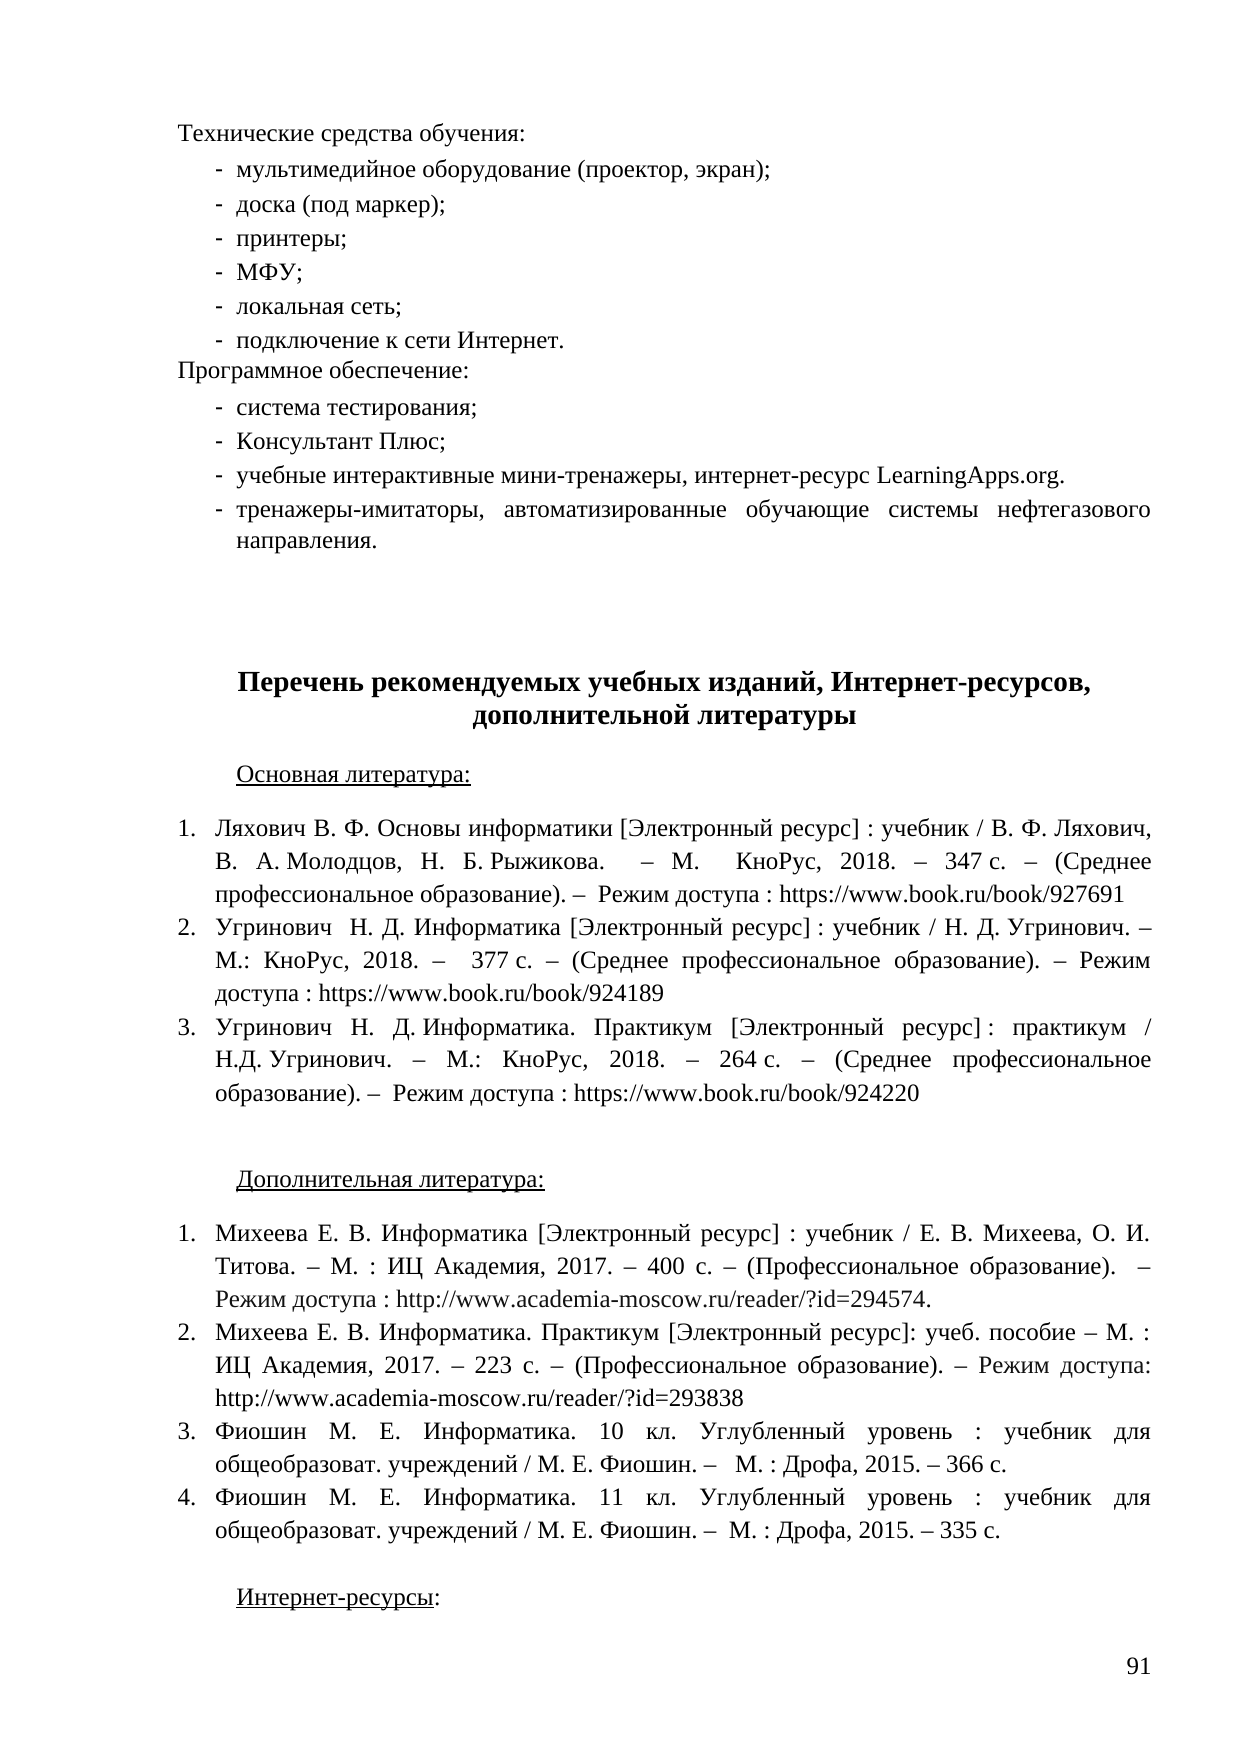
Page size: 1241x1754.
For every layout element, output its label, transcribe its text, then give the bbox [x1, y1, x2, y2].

list Фиошин М. Е. Информатика. 11 кл. Углубленный уровень : учебник для общеобразоват. учреждений / М. Е. Фиошин. – М. : Дрофа, 2015. – 335 с. [177, 1482, 1152, 1544]
list Ляхович В. Ф. Основы информатики [Электронный ресурс] : учебник / В. Ф. Ляхович, В. А. Молодцов, Н. Б. Рыжикова. – М. КноРус, 2018. – 347 с. – (Среднее профессиональное образование). – Режим доступа : https://www.book.ru/book/927691 [177, 813, 1152, 908]
text дополнительной литературы [177, 697, 1152, 731]
list принтеры; [215, 219, 1152, 253]
list Михеева Е. В. Информатика. Практикум [Электронный ресурс]: учеб. пособие – М. : ИЦ Академия, 2017. – 223 с. – (Профессиональное образование). – Режим доступа: http://www.academia-moscow.ru/reader/?id=293838 [177, 1317, 1152, 1412]
list доска (под маркер); [215, 185, 1152, 219]
text Программное обеспечение: [177, 356, 1152, 384]
text Интернет-ресурсы: [177, 1582, 1152, 1610]
list локальная сеть; [215, 287, 1152, 321]
list Угринович Н. Д. Информатика [Электронный ресурс] : учебник / Н. Д. Угринович. – М.: КноРус, 2018. – 377 с. – (Среднее профессиональное образование). – Режим доступа : https://www.book.ru/book/924189 [177, 912, 1152, 1007]
text Перечень рекомендуемых учебных изданий, Интернет-ресурсов, [177, 664, 1152, 697]
text Технические средства обучения: [177, 118, 1152, 147]
text Дополнительная литература: [177, 1164, 1152, 1193]
list тренажеры-имитаторы, автоматизированные обучающие системы нефтегазового направления. [215, 491, 1152, 553]
list Фиошин М. Е. Информатика. 10 кл. Углубленный уровень : учебник для общеобразоват. учреждений / М. Е. Фиошин. – М. : Дрофа, 2015. – 366 с. [177, 1416, 1152, 1478]
list система тестирования; [215, 388, 1152, 423]
list Консультант Плюс; [215, 423, 1152, 457]
list мультимедийное оборудование (проектор, экран); [215, 151, 1152, 185]
list МФУ; [215, 253, 1152, 287]
list подключение к сети Интернет. [215, 321, 1152, 356]
list Угринович Н. Д. Информатика. Практикум [Электронный ресурс] : практикум / Н.Д. Угринович. – М.: КноРус, 2018. – 264 с. – (Среднее профессиональное образование). – Режим доступа : https://www.book.ru/book/924220 [177, 1012, 1152, 1106]
list учебные интерактивные мини-тренажеры, интернет-ресурс LearningApps.org. [215, 457, 1152, 491]
list Михеева Е. В. Информатика [Электронный ресурс] : учебник / Е. В. Михеева, О. И. Титова. – М. : ИЦ Академия, 2017. – 400 с. – (Профессиональное образование). – Режим доступа : http://www.academia-moscow.ru/reader/?id=294574. [177, 1218, 1152, 1313]
text Основная литература: [177, 759, 1152, 788]
